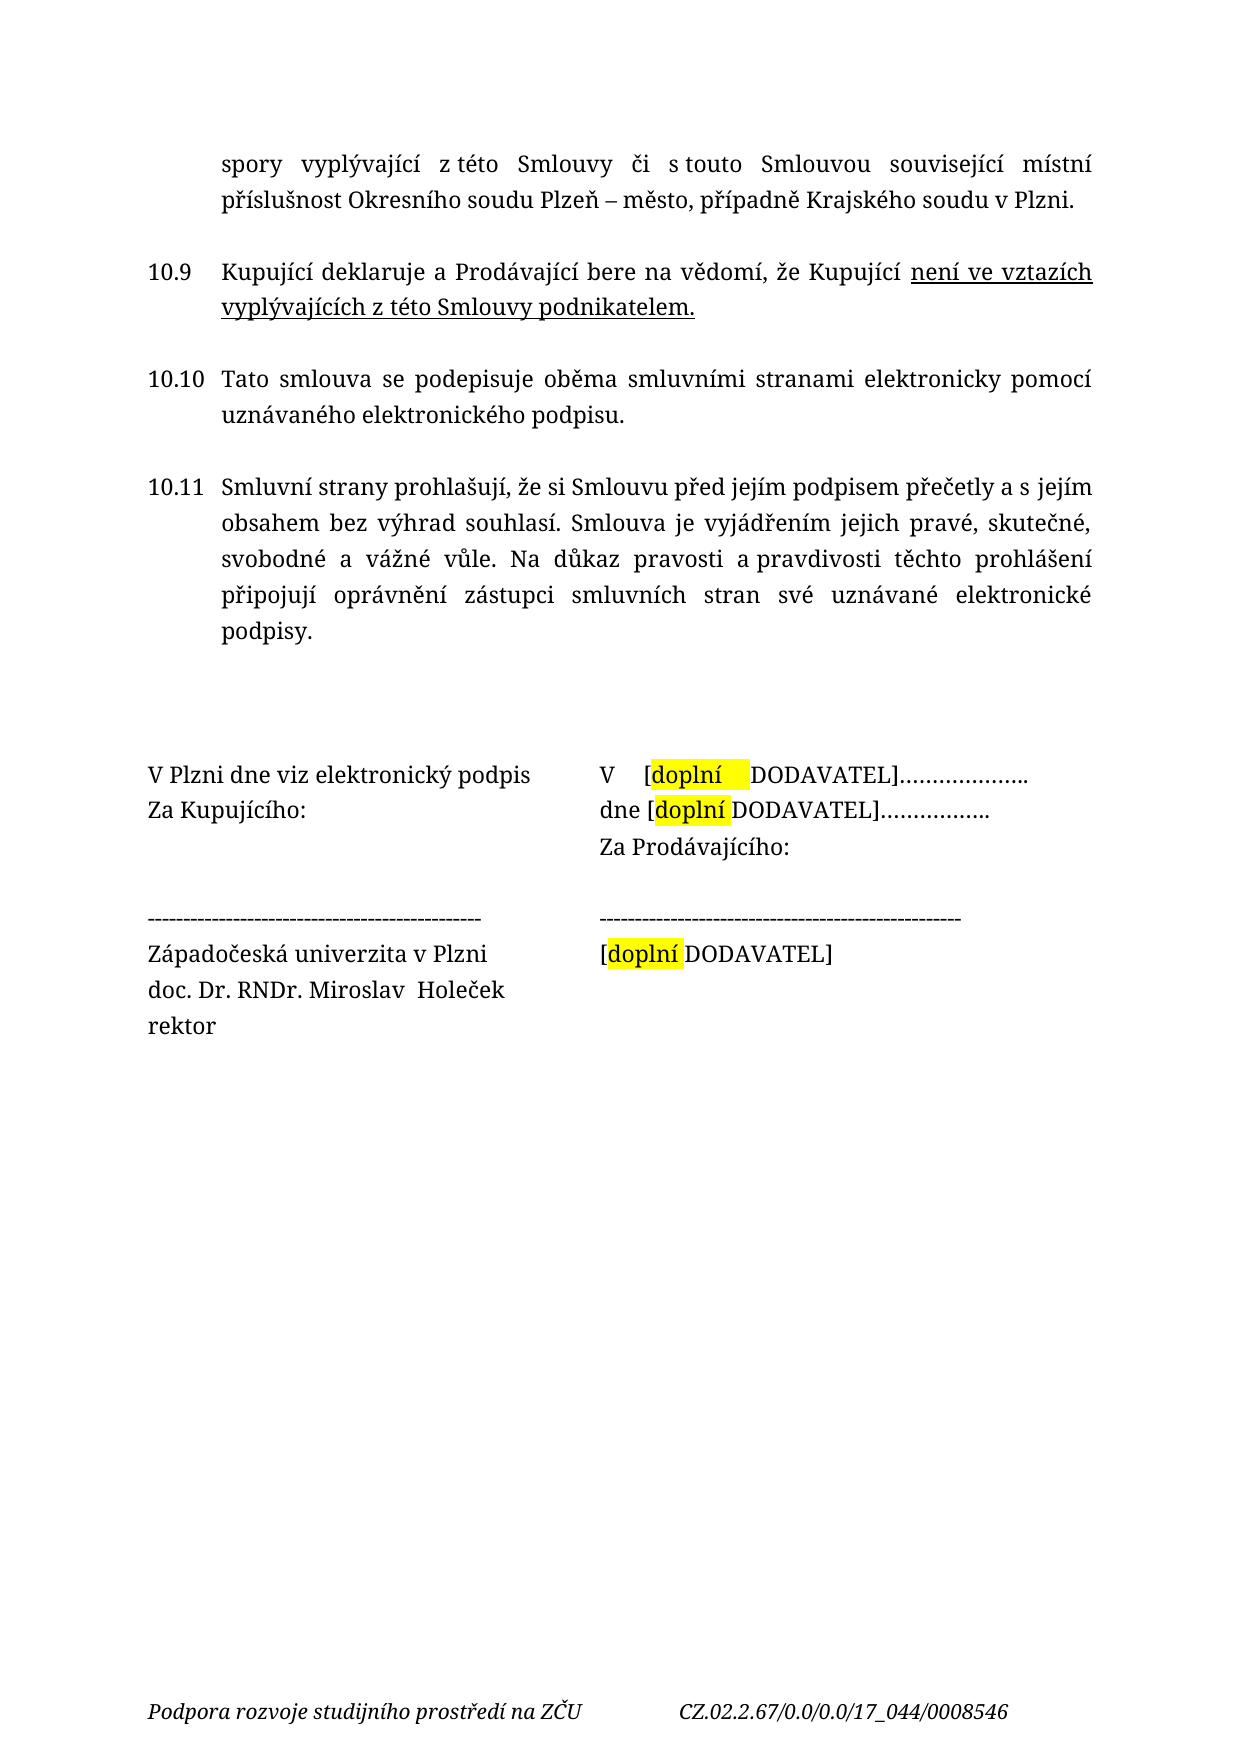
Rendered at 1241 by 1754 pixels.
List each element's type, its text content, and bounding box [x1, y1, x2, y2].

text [148, 148, 1093, 215]
text 10.11 Smluvní strany prohlašují, že si Smlouvu před jejím podpisem přečetly a s jejím obsahem bez výhrad souhlasí. Smlouva je vyjádřením jejich pravé, skutečné, svobodné a vážné vůle. Na důkaz pravosti a pravdivosti těchto prohlášení připojují oprávnění zástupci smluvních stran své uznávané elektronické podpisy. [148, 471, 1093, 646]
table_header V [doplní DODAVATEL]……………….. dne [doplní DODAVATEL]…………….. Za Prodávajícího: --------------------------------------------------- [doplní DODAVATEL] [588, 759, 1040, 1081]
text 10.10 Tato smlouva se podepisuje oběma smluvními stranami elektronicky pomocí uznávaného elektronického podpisu. [148, 363, 1093, 430]
text 10.9 Kupující deklaruje a Prodávající bere na vědomí, že Kupující není ve vztazích vyplývajících z této Smlouvy podnikatelem. [148, 255, 1093, 323]
table_header V Plzni dne viz elektronický podpis Za Kupujícího: ----------------------------------------------- Západočeská univerzita v Plzni doc. Dr. RNDr. Miroslav Holeček rektor [136, 759, 588, 1081]
